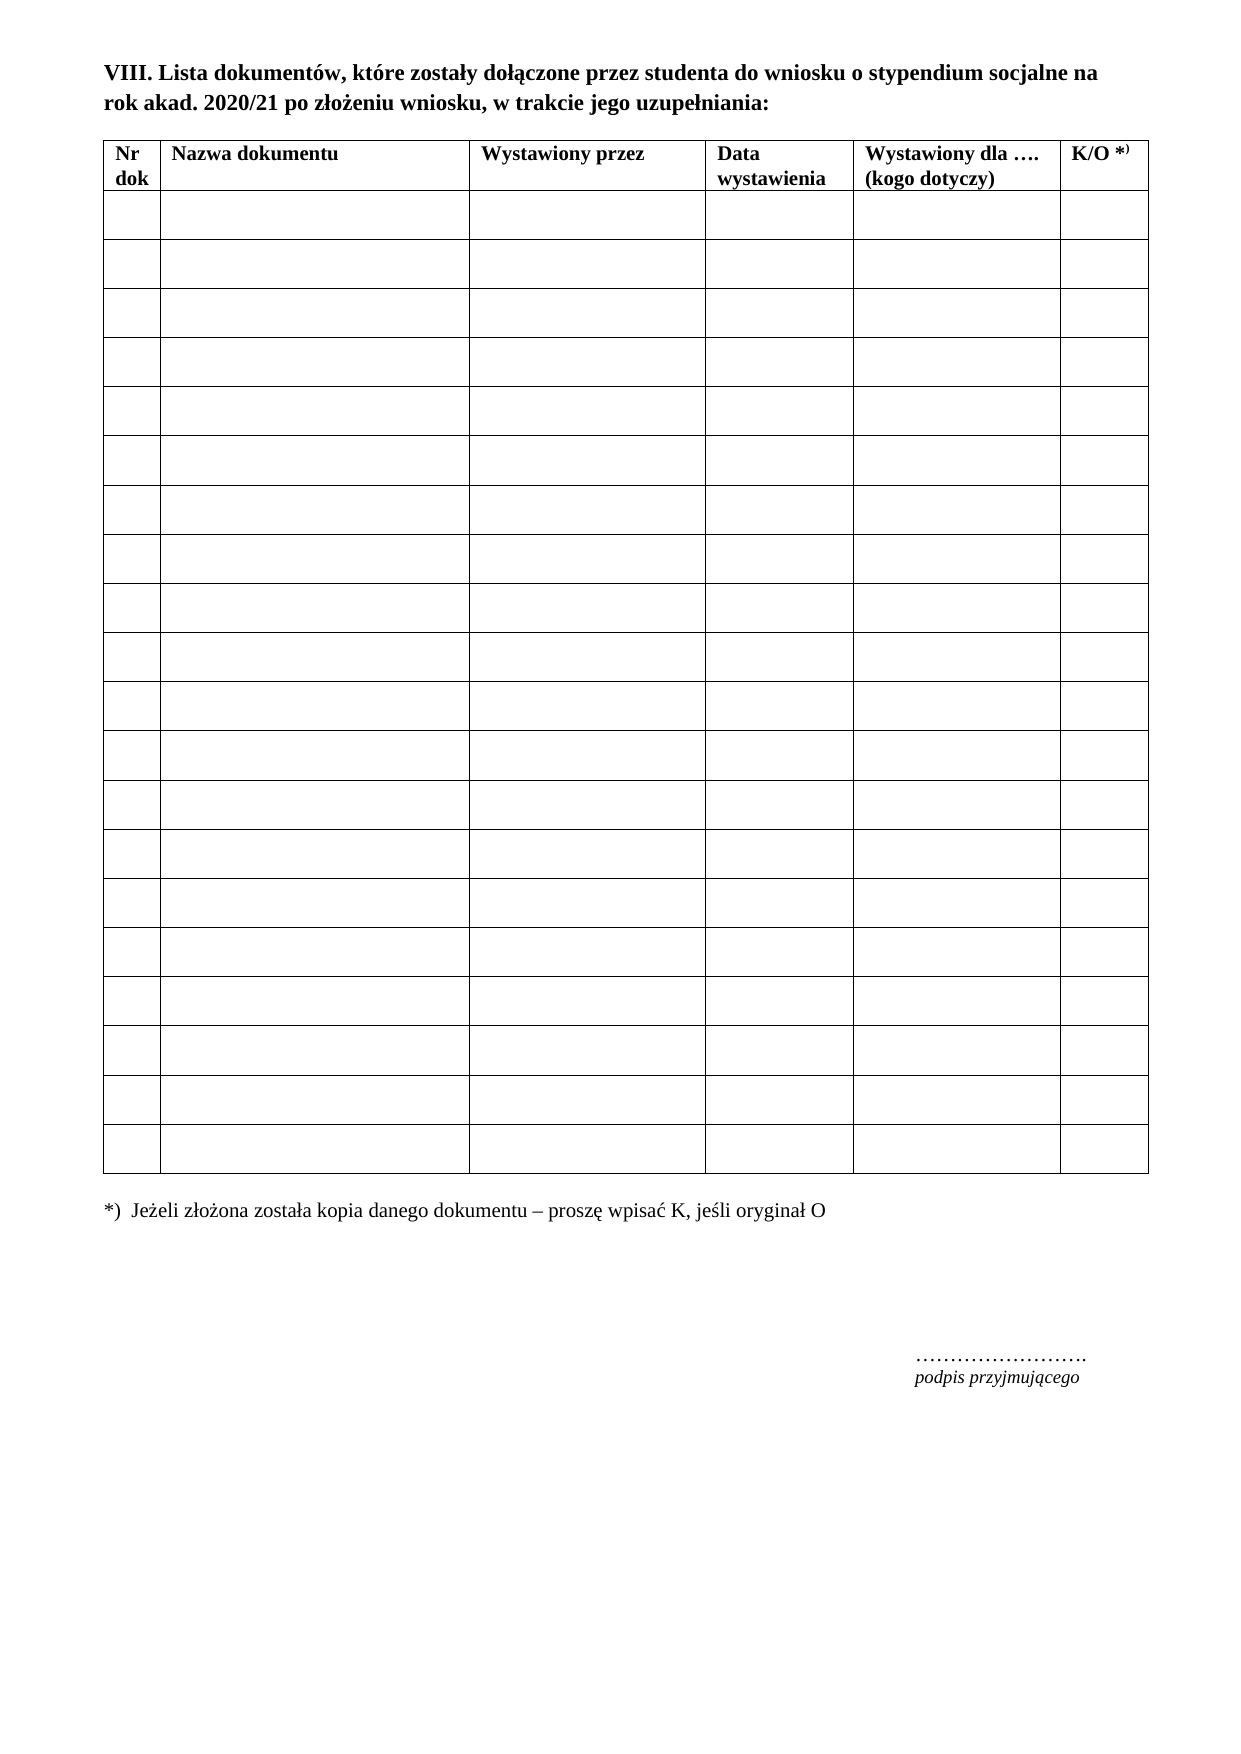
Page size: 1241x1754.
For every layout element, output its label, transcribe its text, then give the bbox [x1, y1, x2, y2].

table_cell [706, 781, 853, 829]
table_cell [1061, 486, 1148, 534]
table_cell [104, 191, 160, 239]
table_cell [706, 1125, 853, 1173]
table_cell [470, 191, 705, 239]
table_cell [706, 879, 853, 927]
table_cell [1061, 830, 1148, 878]
table_cell [470, 781, 705, 829]
table_cell [854, 1125, 1060, 1173]
table_header Wystawiony przez [470, 141, 705, 189]
text *) Jeżeli złożona została kopia danego dokumentu – proszę wpisać K, jeśli oryginał O [103, 1198, 1107, 1222]
table_cell [854, 240, 1060, 288]
table_cell [470, 977, 705, 1025]
table_cell [161, 486, 469, 534]
table_cell [161, 633, 469, 681]
table_cell [706, 387, 853, 435]
table_cell [470, 633, 705, 681]
table_cell [161, 289, 469, 337]
table_cell [104, 584, 160, 632]
table_cell [1061, 289, 1148, 337]
table_cell [854, 1026, 1060, 1074]
table_cell [1061, 731, 1148, 779]
table_cell [706, 289, 853, 337]
table_cell [470, 584, 705, 632]
text ……………………. [915, 1342, 1107, 1366]
table_cell [161, 535, 469, 583]
table_cell [104, 486, 160, 534]
table_cell [104, 731, 160, 779]
table_cell [104, 682, 160, 730]
table_header Nr dok [104, 141, 160, 189]
table_cell [854, 830, 1060, 878]
table_cell [1061, 1026, 1148, 1074]
table_cell [854, 731, 1060, 779]
table_cell [1061, 338, 1148, 386]
table_cell [1061, 1125, 1148, 1173]
table_header Data wystawienia [706, 141, 853, 189]
table_cell [104, 338, 160, 386]
table_header Wystawiony dla …. (kogo dotyczy) [854, 141, 1060, 189]
table_cell [104, 781, 160, 829]
table_cell [104, 928, 160, 976]
table_cell [470, 240, 705, 288]
table_cell [854, 191, 1060, 239]
table_cell [1061, 781, 1148, 829]
table_cell [104, 1076, 160, 1124]
table_cell [706, 584, 853, 632]
table_cell [706, 535, 853, 583]
table_cell [1061, 436, 1148, 484]
table_cell [854, 436, 1060, 484]
table_cell [470, 682, 705, 730]
table_cell [854, 535, 1060, 583]
table_cell [161, 1026, 469, 1074]
table_cell [104, 289, 160, 337]
table_cell [161, 584, 469, 632]
table_cell [161, 879, 469, 927]
table_cell [854, 338, 1060, 386]
table_cell [104, 387, 160, 435]
text podpis przyjmującego [915, 1366, 1107, 1388]
table_cell [706, 1076, 853, 1124]
table_cell [706, 436, 853, 484]
table_cell [104, 1125, 160, 1173]
table_cell [854, 682, 1060, 730]
table_cell [1061, 977, 1148, 1025]
table_cell [1061, 387, 1148, 435]
table_cell [1061, 928, 1148, 976]
table_cell [470, 830, 705, 878]
table_cell [854, 928, 1060, 976]
text VIII. Lista dokumentów, które zostały dołączone przez studenta do wniosku o stypendium socjalne na rok akad. 2020/21 po złożeniu wniosku, w trakcie jego uzupełniania: [103, 59, 1107, 116]
table_cell [470, 1026, 705, 1074]
table_cell [1061, 191, 1148, 239]
table_cell [706, 682, 853, 730]
table_cell [161, 1125, 469, 1173]
table_cell [161, 338, 469, 386]
table_cell [1061, 879, 1148, 927]
table_cell [706, 191, 853, 239]
table_cell [854, 977, 1060, 1025]
table_cell [161, 240, 469, 288]
table_cell [470, 338, 705, 386]
table_cell [706, 486, 853, 534]
table_cell [470, 928, 705, 976]
table_cell [854, 879, 1060, 927]
table_cell [470, 1076, 705, 1124]
table_cell [161, 731, 469, 779]
table_cell [706, 1026, 853, 1074]
table_cell [104, 1026, 160, 1074]
table_cell [854, 1076, 1060, 1124]
table_cell [470, 879, 705, 927]
table_cell [706, 731, 853, 779]
table_cell [161, 436, 469, 484]
table_header K/O *) [1061, 141, 1148, 189]
table_cell [161, 191, 469, 239]
table_cell [104, 830, 160, 878]
table_cell [104, 436, 160, 484]
table_cell [161, 781, 469, 829]
table_cell [1061, 1076, 1148, 1124]
table_cell [104, 240, 160, 288]
table_cell [470, 535, 705, 583]
table_cell [470, 486, 705, 534]
table_cell [1061, 682, 1148, 730]
table_cell [161, 928, 469, 976]
table_cell [161, 1076, 469, 1124]
table_cell [854, 289, 1060, 337]
table_cell [854, 486, 1060, 534]
table_cell [706, 338, 853, 386]
table_cell [706, 977, 853, 1025]
table_cell [470, 289, 705, 337]
table_cell [1061, 584, 1148, 632]
table_cell [104, 633, 160, 681]
table_cell [706, 830, 853, 878]
table_cell [1061, 535, 1148, 583]
table_cell [470, 731, 705, 779]
table_header Nazwa dokumentu [161, 141, 469, 189]
table_cell [1061, 240, 1148, 288]
table_cell [854, 387, 1060, 435]
table_cell [161, 830, 469, 878]
table_cell [1061, 633, 1148, 681]
table_cell [161, 682, 469, 730]
table_cell [854, 633, 1060, 681]
table_cell [470, 436, 705, 484]
table_cell [854, 781, 1060, 829]
table_cell [470, 387, 705, 435]
table_cell [706, 928, 853, 976]
table_cell [470, 1125, 705, 1173]
table_cell [104, 977, 160, 1025]
table_cell [104, 535, 160, 583]
table_cell [161, 387, 469, 435]
table_cell [706, 633, 853, 681]
table_cell [161, 977, 469, 1025]
table_cell [854, 584, 1060, 632]
table_cell [706, 240, 853, 288]
table_cell [104, 879, 160, 927]
